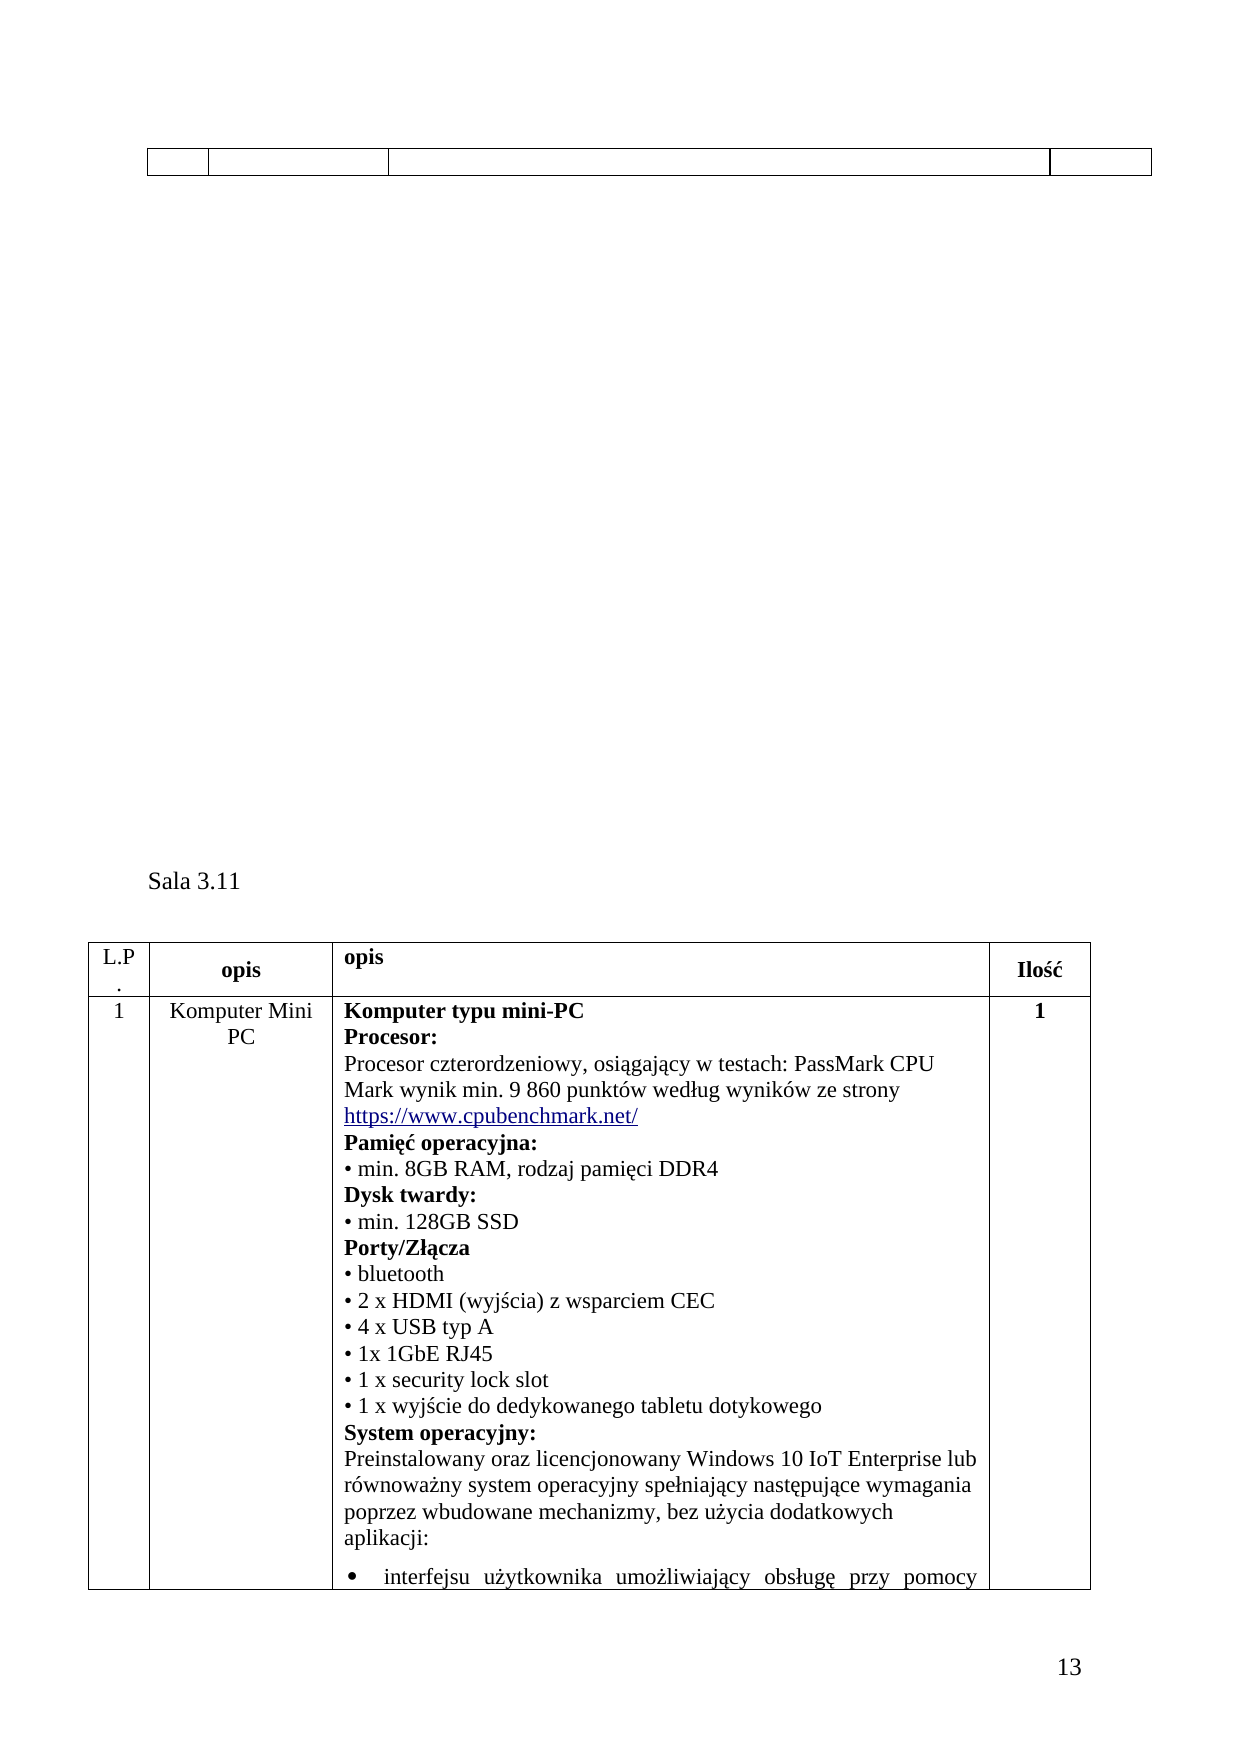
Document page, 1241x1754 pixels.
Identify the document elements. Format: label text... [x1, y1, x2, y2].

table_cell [389, 149, 1049, 175]
table_header opis [150, 943, 332, 996]
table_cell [333, 997, 989, 1589]
text Sala 3.11 [148, 866, 1091, 895]
table_header Ilość [990, 943, 1090, 996]
table_header opis [333, 943, 989, 996]
table_cell 26 [148, 149, 208, 175]
table_header L.P. [89, 943, 149, 996]
table_cell 1 [990, 997, 1090, 1589]
table_cell Komputer Mini PC [150, 997, 332, 1589]
table_cell 1 [1051, 149, 1151, 175]
table_cell 1 [89, 997, 149, 1589]
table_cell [209, 149, 388, 175]
